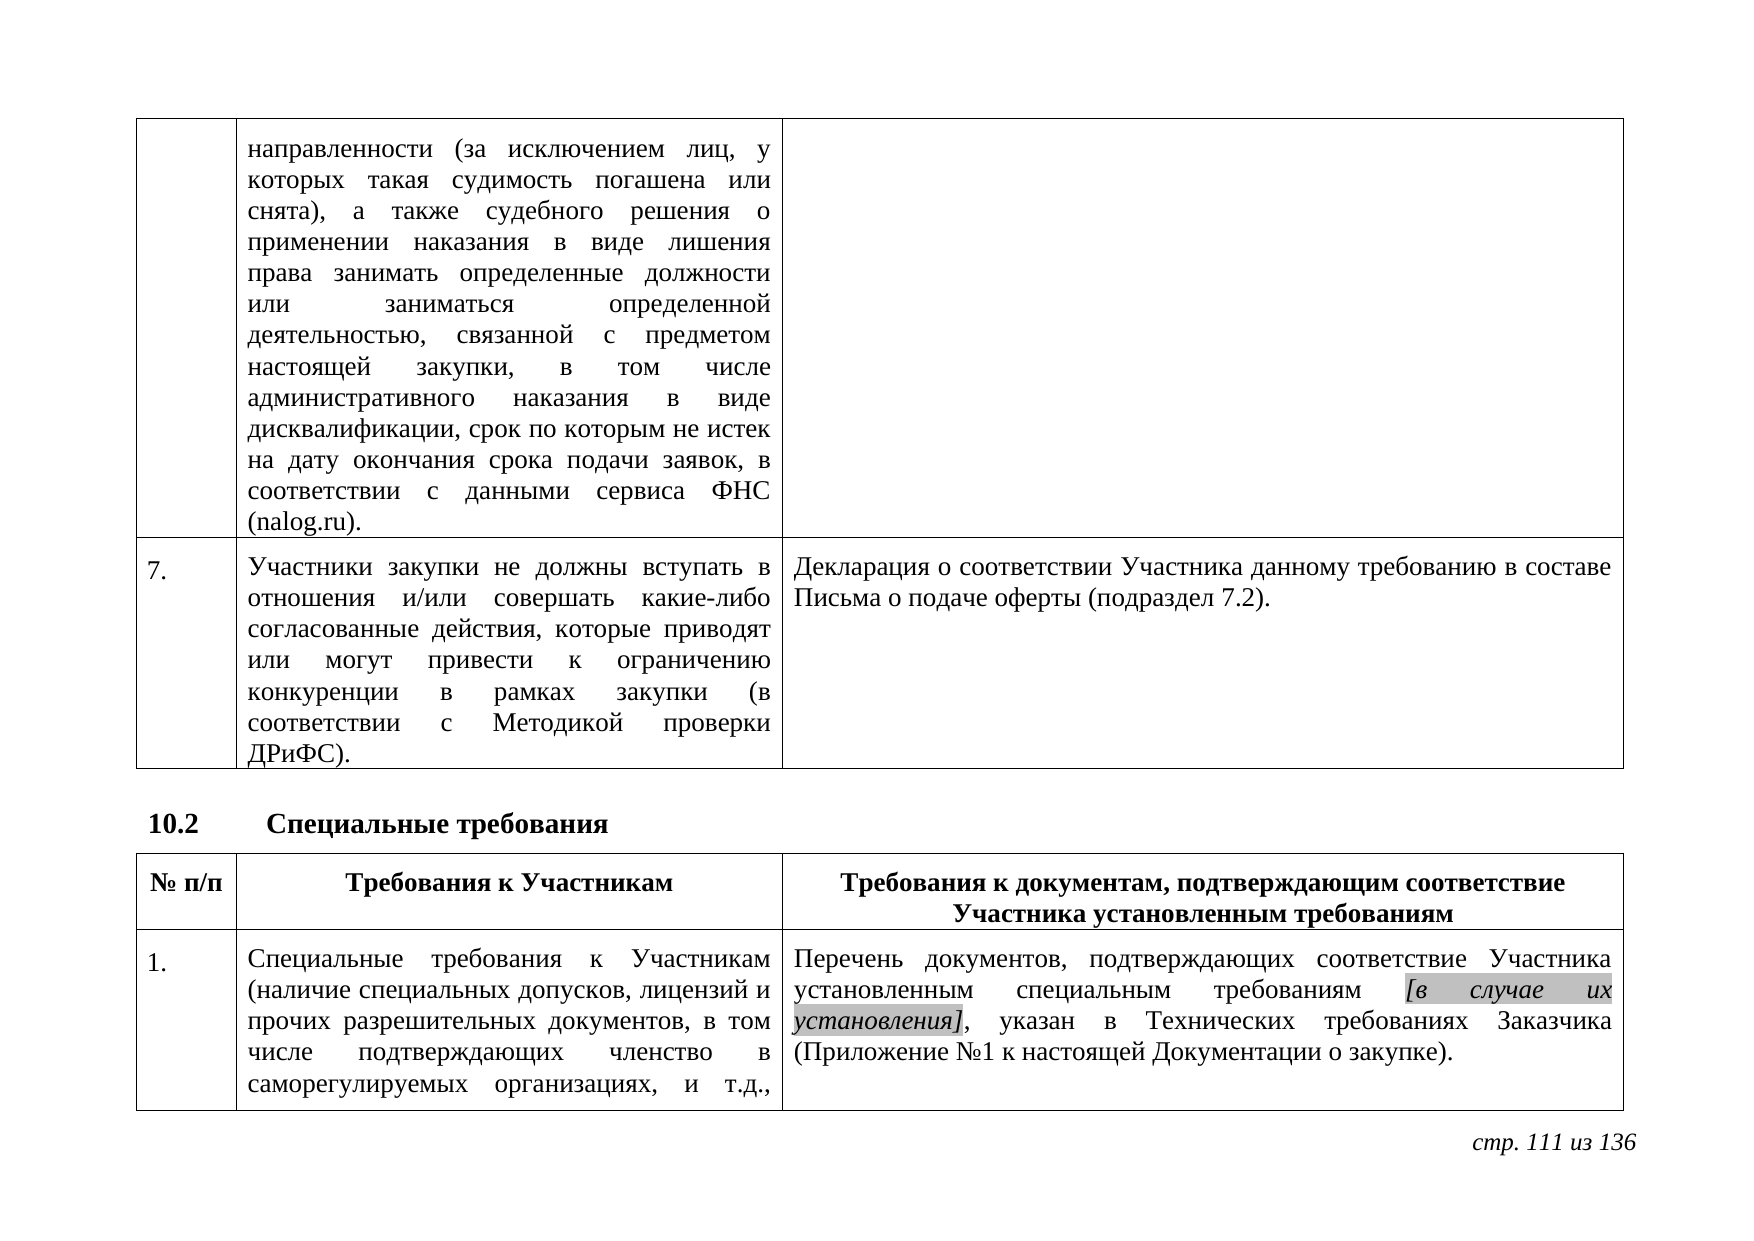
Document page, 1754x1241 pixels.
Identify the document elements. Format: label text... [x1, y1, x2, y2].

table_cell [783, 119, 1623, 537]
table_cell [783, 930, 1623, 1110]
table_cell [237, 930, 782, 1110]
table_cell [137, 930, 236, 1110]
table_header Требования к Участникам [237, 854, 782, 928]
table_header Требования к документам, подтверждающим соответствие Участника установленным требованиям [783, 854, 1623, 928]
table_cell [137, 119, 236, 537]
table_cell Декларация о соответствии Участника данному требованию в составе Письма о подаче оферты (подраздел 7.2). [783, 538, 1623, 768]
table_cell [237, 119, 782, 537]
table_cell [137, 538, 236, 768]
table_cell Участники закупки не должны вступать в отношения и/или совершать какие-либо согласованные действия, которые приводят или могут привести к ограничению конкуренции в рамках закупки (в соответствии с Методикой проверки ДРиФС). [237, 538, 782, 768]
table_header № п/п [137, 854, 236, 928]
subtitle Специальные требования [148, 807, 1636, 840]
